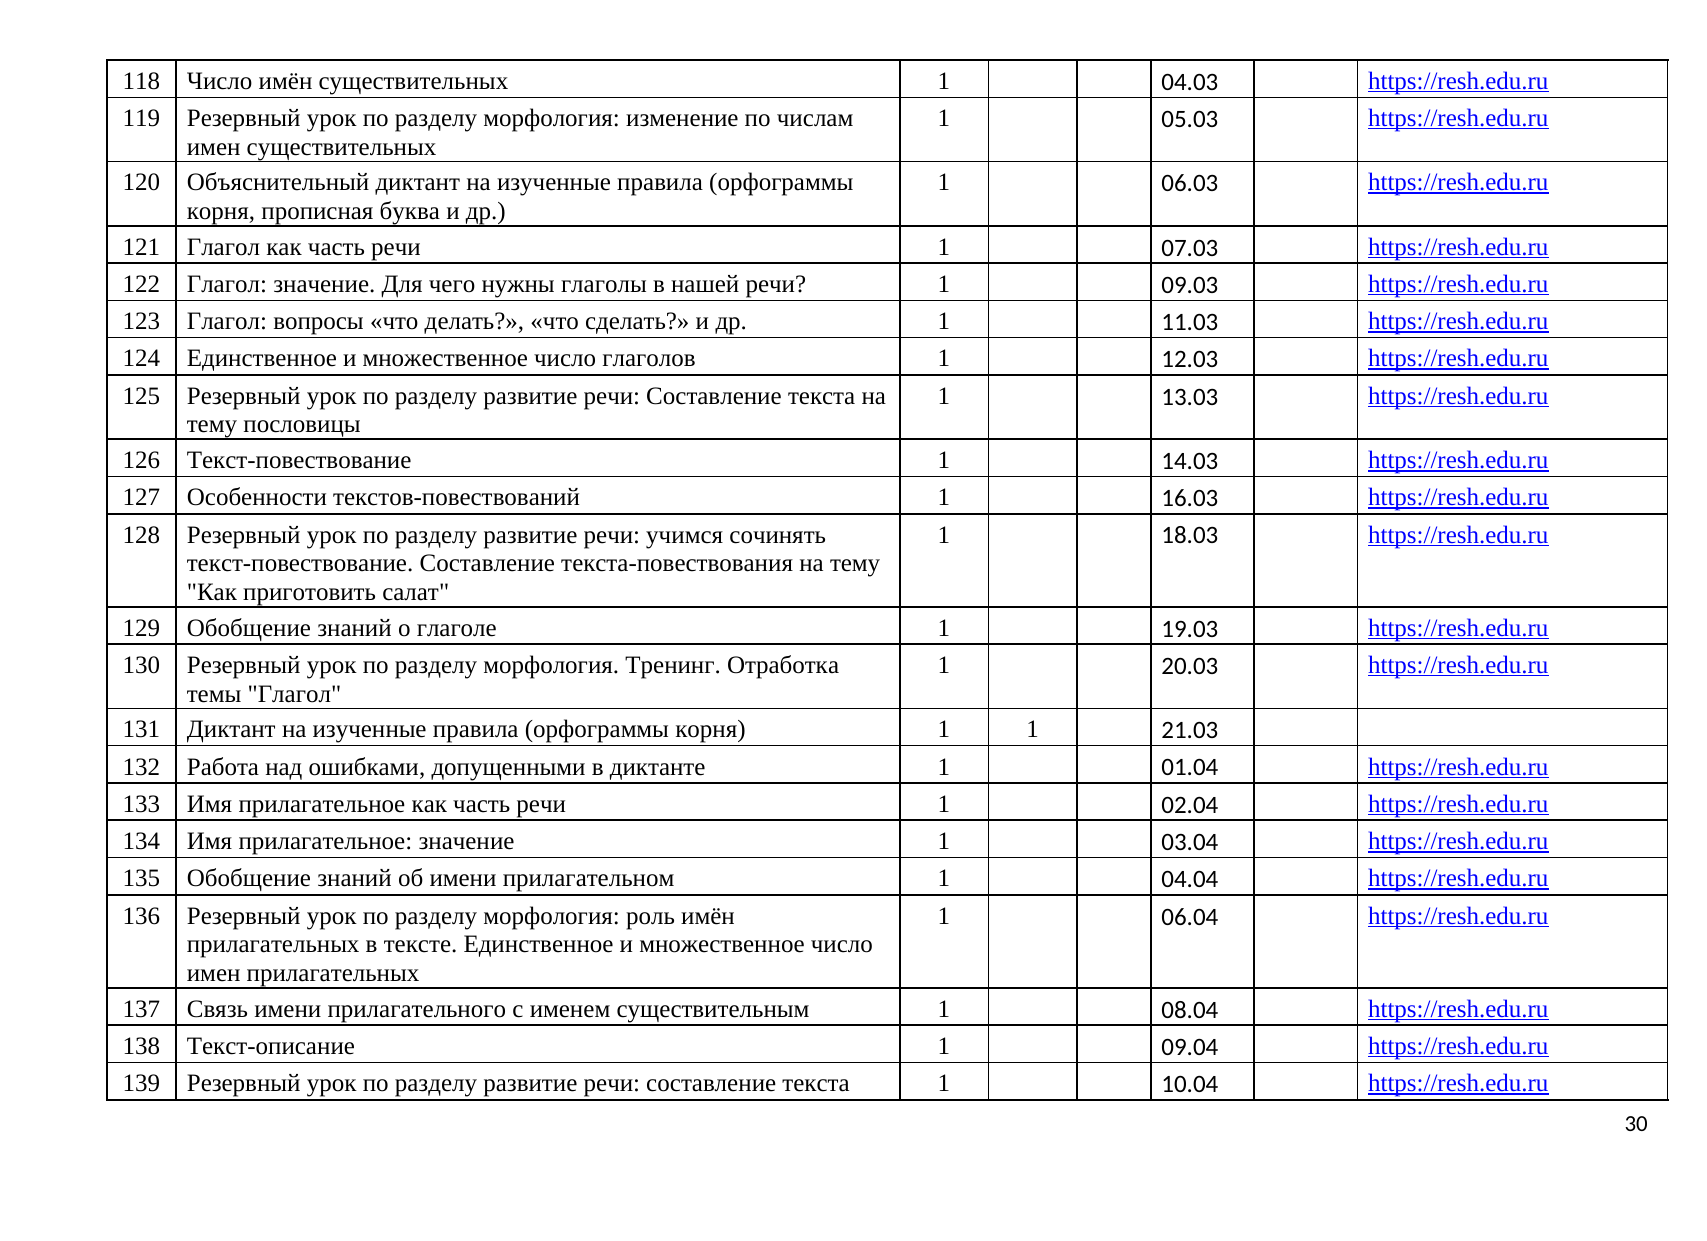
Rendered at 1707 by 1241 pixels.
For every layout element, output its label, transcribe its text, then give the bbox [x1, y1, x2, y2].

table_cell https://resh.edu.ru [1358, 784, 1667, 819]
table_cell 138 [108, 1026, 175, 1062]
table_cell [989, 227, 1076, 262]
table_cell [989, 301, 1076, 337]
table_cell [1078, 98, 1150, 161]
table_cell 1 [901, 858, 988, 894]
table_cell [989, 440, 1076, 476]
table_cell [1255, 301, 1357, 337]
table_cell 134 [108, 821, 175, 857]
table_cell 03.04 [1152, 821, 1253, 857]
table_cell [177, 1063, 899, 1099]
table_cell https://resh.edu.ru [1358, 989, 1667, 1024]
table_cell [1255, 645, 1357, 707]
table_cell 06.03 [1152, 162, 1253, 225]
table_cell [1078, 301, 1150, 337]
table_cell 16.03 [1152, 477, 1253, 513]
table_cell [1078, 645, 1150, 707]
table_cell 131 [108, 709, 175, 745]
table_cell https://resh.edu.ru [1358, 98, 1667, 161]
table_cell Имя прилагательное как часть речи [177, 784, 899, 819]
table_cell [1078, 989, 1150, 1024]
table_cell [1255, 477, 1357, 513]
table_cell [1078, 709, 1150, 745]
table_cell 1 [901, 608, 988, 643]
table_cell 137 [108, 989, 175, 1024]
table_cell 1 [901, 376, 988, 438]
table_cell [1078, 746, 1150, 782]
table_cell [989, 645, 1076, 707]
table_cell https://resh.edu.ru [1358, 1063, 1667, 1099]
table_cell 1 [901, 645, 988, 707]
table_cell [1255, 896, 1357, 987]
table_cell 13.03 [1152, 376, 1253, 438]
table_cell Резервный урок по разделу развитие речи: учимся сочинять текст-повествование. Составление текста-повествования на тему "Как приготовить салат" [177, 515, 899, 606]
table_cell [1255, 515, 1357, 606]
table_cell 118 [108, 61, 175, 96]
table_cell [989, 746, 1076, 782]
table_cell 124 [108, 338, 175, 374]
table_cell [1078, 477, 1150, 513]
table_cell [1255, 709, 1357, 745]
table_cell [989, 338, 1076, 374]
table_cell [989, 858, 1076, 894]
table_cell 21.03 [1152, 709, 1253, 745]
table_cell [1078, 338, 1150, 374]
table_cell 19.03 [1152, 608, 1253, 643]
table_cell 123 [108, 301, 175, 337]
table_cell [989, 515, 1076, 606]
table_cell 135 [108, 858, 175, 894]
table_cell [1255, 784, 1357, 819]
table_cell https://resh.edu.ru [1358, 896, 1667, 987]
table_cell 14.03 [1152, 440, 1253, 476]
table_cell 132 [108, 746, 175, 782]
table_cell 1 [901, 709, 988, 745]
table_cell 04.03 [1152, 61, 1253, 96]
table_cell 04.04 [1152, 858, 1253, 894]
table_cell [1255, 746, 1357, 782]
table_cell [1078, 440, 1150, 476]
table_cell 129 [108, 608, 175, 643]
table_cell 139 [108, 1063, 175, 1099]
table_cell 1 [901, 264, 988, 299]
table_cell 122 [108, 264, 175, 299]
table_cell Резервный урок по разделу морфология: изменение по числам имен существительных [177, 98, 899, 161]
table_cell Глагол как часть речи [177, 227, 899, 262]
table_cell https://resh.edu.ru [1358, 477, 1667, 513]
table_cell [989, 608, 1076, 643]
table_cell [989, 376, 1076, 438]
table_cell https://resh.edu.ru [1358, 1026, 1667, 1062]
table_cell https://resh.edu.ru [1358, 645, 1667, 707]
table_cell Диктант на изученные правила (орфограммы корня) [177, 709, 899, 745]
table_cell [1255, 858, 1357, 894]
table_cell [1255, 338, 1357, 374]
table_cell [1255, 608, 1357, 643]
table_cell [1255, 440, 1357, 476]
table_cell 136 [108, 896, 175, 987]
table_cell [1255, 1026, 1357, 1062]
table_cell 1 [901, 746, 988, 782]
table_cell 02.04 [1152, 784, 1253, 819]
table_cell [1255, 98, 1357, 161]
table_cell Глагол: вопросы «что делать?», «что сделать?» и др. [177, 301, 899, 337]
table_cell Глагол: значение. Для чего нужны глаголы в нашей речи? [177, 264, 899, 299]
table_cell 1 [901, 896, 988, 987]
table_cell [989, 264, 1076, 299]
table_cell Резервный урок по разделу развитие речи: Составление текста на тему пословицы [177, 376, 899, 438]
table_cell Имя прилагательное: значение [177, 821, 899, 857]
table_cell https://resh.edu.ru [1358, 746, 1667, 782]
table_cell Резервный урок по разделу морфология. Тренинг. Отработка темы "Глагол" [177, 645, 899, 707]
table_cell [1078, 821, 1150, 857]
table_cell 121 [108, 227, 175, 262]
table_cell 1 [901, 61, 988, 96]
table_cell Резервный урок по разделу морфология: роль имён прилагательных в тексте. Единственное и множественное число имен прилагательных [177, 896, 899, 987]
table_cell 125 [108, 376, 175, 438]
table_cell [989, 784, 1076, 819]
table_cell https://resh.edu.ru [1358, 858, 1667, 894]
table_cell 1 [901, 162, 988, 225]
table_cell [1255, 989, 1357, 1024]
table_cell 128 [108, 515, 175, 606]
table_cell [1078, 608, 1150, 643]
table_cell 1 [901, 821, 988, 857]
table_cell [989, 162, 1076, 225]
table_cell Особенности текстов-повествований [177, 477, 899, 513]
table_cell [1078, 227, 1150, 262]
table_cell https://resh.edu.ru [1358, 162, 1667, 225]
table_cell 20.03 [1152, 645, 1253, 707]
table_cell [1078, 515, 1150, 606]
table_cell 1 [901, 98, 988, 161]
table_cell 1 [901, 989, 988, 1024]
table_cell 07.03 [1152, 227, 1253, 262]
table_cell 1 [901, 1063, 988, 1099]
table_cell Объяснительный диктант на изученные правила (орфограммы корня, прописная буква и др.) [177, 162, 899, 225]
table_cell [1255, 227, 1357, 262]
table_cell [1255, 162, 1357, 225]
table_cell 09.04 [1152, 1026, 1253, 1062]
table_cell [989, 98, 1076, 161]
table_cell 1 [901, 301, 988, 337]
table_cell https://resh.edu.ru [1358, 338, 1667, 374]
table_cell 10.04 [1152, 1063, 1253, 1099]
table_cell [1078, 162, 1150, 225]
table_cell 133 [108, 784, 175, 819]
table_cell 1 [901, 784, 988, 819]
table_cell 1 [901, 515, 988, 606]
table_cell Единственное и множественное число глаголов [177, 338, 899, 374]
table_cell https://resh.edu.ru [1358, 61, 1667, 96]
table_cell https://resh.edu.ru [1358, 515, 1667, 606]
table_cell [989, 821, 1076, 857]
table_cell 126 [108, 440, 175, 476]
table_cell [1078, 1063, 1150, 1099]
table_cell [989, 1026, 1076, 1062]
table_cell https://resh.edu.ru [1358, 821, 1667, 857]
table_cell [989, 477, 1076, 513]
table_cell 06.04 [1152, 896, 1253, 987]
table_cell 1 [901, 227, 988, 262]
table_cell https://resh.edu.ru [1358, 227, 1667, 262]
table_cell [1255, 264, 1357, 299]
table_cell 120 [108, 162, 175, 225]
table_cell Обобщение знаний о глаголе [177, 608, 899, 643]
table_cell 130 [108, 645, 175, 707]
table_cell https://resh.edu.ru [1358, 264, 1667, 299]
table_cell [1358, 709, 1667, 745]
table_cell https://resh.edu.ru [1358, 376, 1667, 438]
table_cell Число имён существительных [177, 61, 899, 96]
table_cell Текст-повествование [177, 440, 899, 476]
table_cell [1078, 858, 1150, 894]
table_cell Текст-описание [177, 1026, 899, 1062]
table_cell 11.03 [1152, 301, 1253, 337]
table_cell Работа над ошибками, допущенными в диктанте [177, 746, 899, 782]
table_cell [1078, 264, 1150, 299]
table_cell [1255, 1063, 1357, 1099]
table_cell 1 [901, 338, 988, 374]
table_cell [1078, 1026, 1150, 1062]
table_cell 12.03 [1152, 338, 1253, 374]
table_cell [989, 1063, 1076, 1099]
table_cell 01.04 [1152, 746, 1253, 782]
table_cell [1078, 376, 1150, 438]
table_cell 09.03 [1152, 264, 1253, 299]
table_cell [1078, 896, 1150, 987]
table_cell 05.03 [1152, 98, 1253, 161]
table_cell 1 [901, 477, 988, 513]
table_cell [989, 989, 1076, 1024]
table_cell 18.03 [1152, 515, 1253, 606]
table_cell 127 [108, 477, 175, 513]
table_cell 1 [901, 440, 988, 476]
table_cell Обобщение знаний об имени прилагательном [177, 858, 899, 894]
table_cell [1255, 61, 1357, 96]
table_cell 08.04 [1152, 989, 1253, 1024]
table_cell 1 [989, 709, 1076, 745]
table_cell 1 [901, 1026, 988, 1062]
table_cell [1255, 376, 1357, 438]
table_cell https://resh.edu.ru [1358, 440, 1667, 476]
table_cell https://resh.edu.ru [1358, 301, 1667, 337]
table_cell [1078, 784, 1150, 819]
table_cell [989, 896, 1076, 987]
table_cell [989, 61, 1076, 96]
table_cell Связь имени прилагательного с именем существительным [177, 989, 899, 1024]
table_cell https://resh.edu.ru [1358, 608, 1667, 643]
table_cell 119 [108, 98, 175, 161]
table_cell [1255, 821, 1357, 857]
table_cell [1078, 61, 1150, 96]
